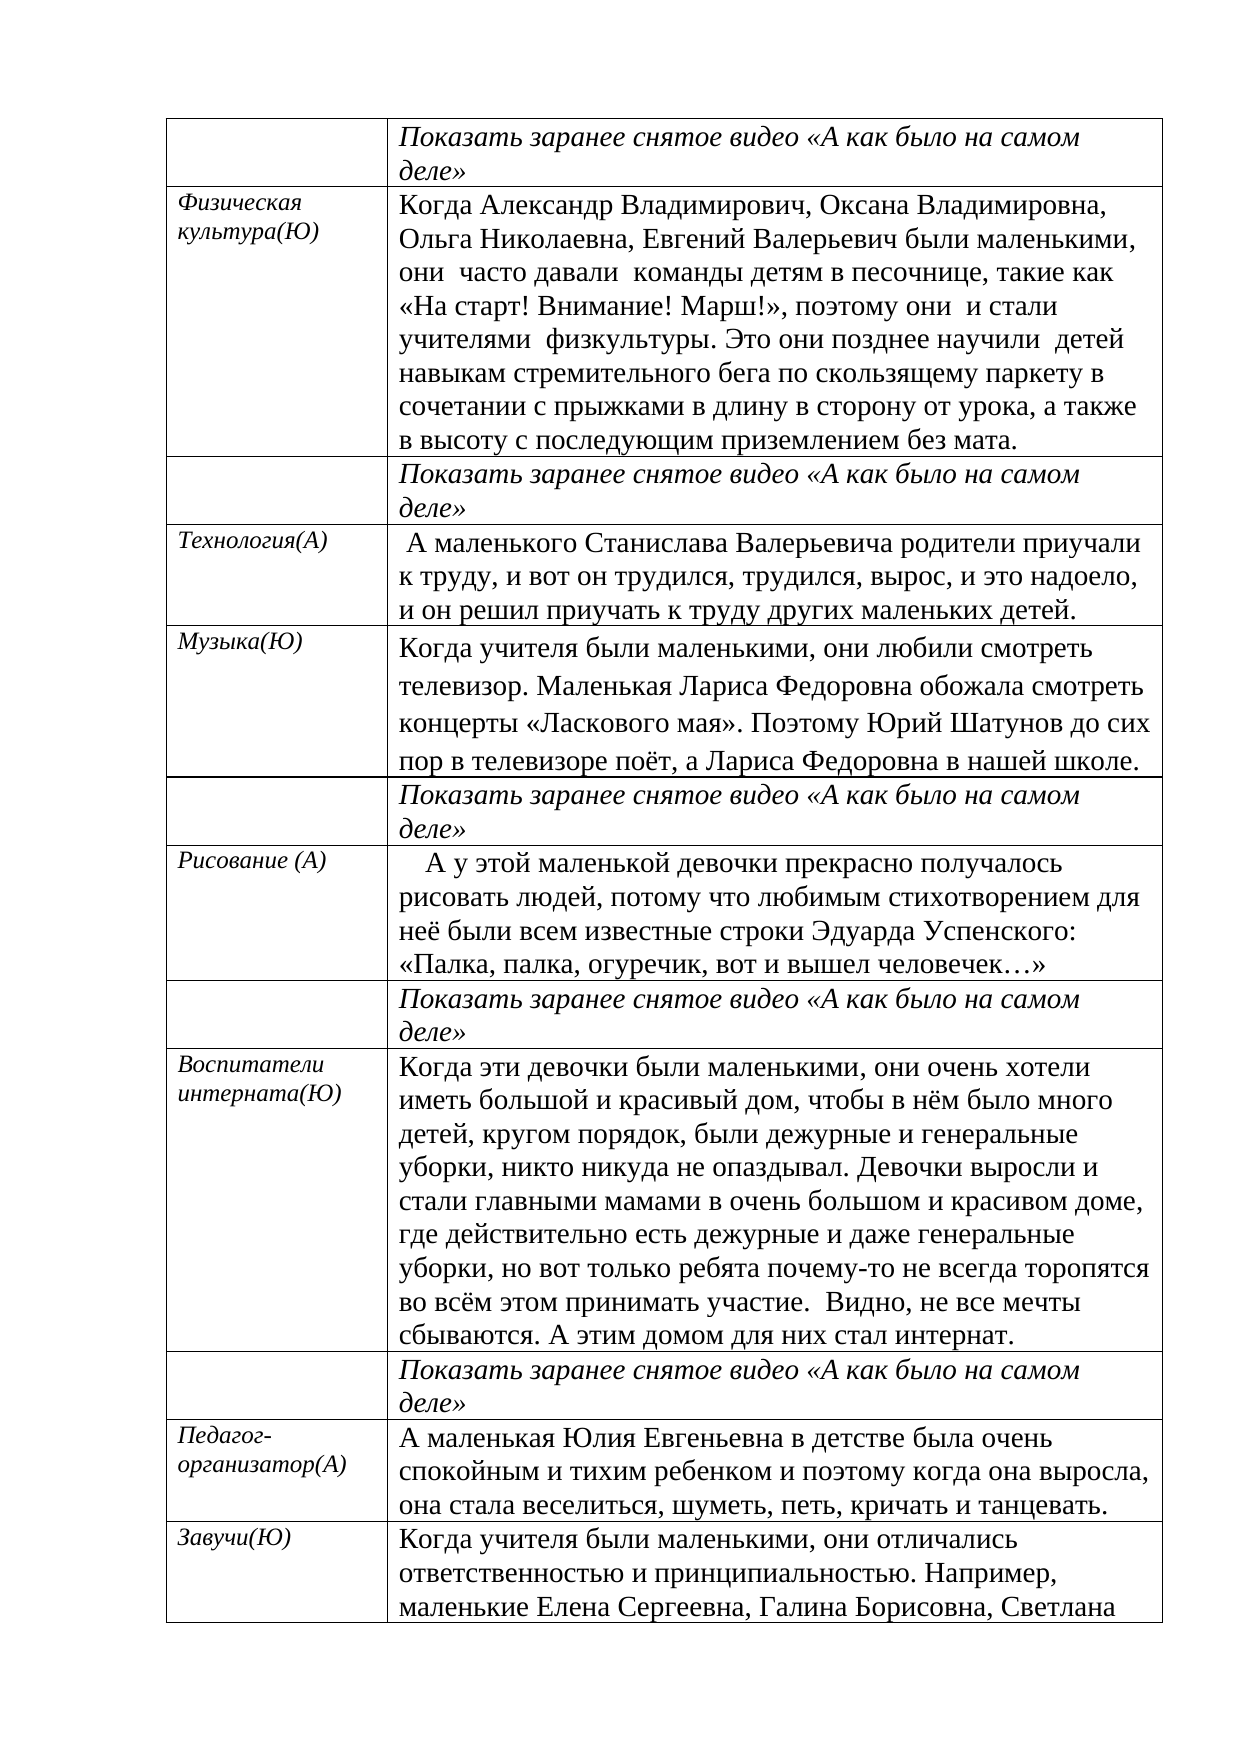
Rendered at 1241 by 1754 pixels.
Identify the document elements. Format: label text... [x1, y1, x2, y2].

table_cell Воспитатели интерната(Ю) [167, 1049, 387, 1351]
table_cell Рисование (А) [167, 846, 387, 980]
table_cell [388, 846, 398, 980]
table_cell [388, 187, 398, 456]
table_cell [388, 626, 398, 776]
table_cell Музыка(Ю) [167, 626, 387, 776]
table_cell [167, 778, 387, 844]
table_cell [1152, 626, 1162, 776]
table_cell Когда эти девочки были маленькими, они очень хотели иметь большой и красивый дом, чтобы в нём было много детей, кругом порядок, были дежурные и генеральные уборки, никто никуда не опаздывал. Девочки выросли и стали главными мамами в очень большом и красивом доме, где действительно есть дежурные и даже генеральные уборки, но вот только ребята почему-то не всегда торопятся во всём этом принимать участие. Видно, не все мечты сбываются. А этим домом для них стал интернат. [388, 1049, 1162, 1351]
table_cell Физическая культура(Ю) [167, 187, 387, 456]
table_cell Показать заранее снятое видео «А как было на самом деле» [388, 1352, 1162, 1419]
table_cell [167, 119, 387, 186]
table_cell Технология(А) [167, 525, 387, 625]
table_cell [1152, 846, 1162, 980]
table_cell Показать заранее снятое видео «А как было на самом деле» [388, 981, 1162, 1048]
table_cell Показать заранее снятое видео «А как было на самом деле» [388, 119, 1162, 186]
table_cell Завучи(Ю) [167, 1522, 387, 1622]
table_cell [167, 1352, 387, 1419]
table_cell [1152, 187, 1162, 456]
table_cell А маленькая Юлия Евгеньевна в детстве была очень спокойным и тихим ребенком и поэтому когда она выросла, она стала веселиться, шуметь, петь, кричать и танцевать. [388, 1420, 1162, 1521]
table_cell Показать заранее снятое видео «А как было на самом деле» [388, 778, 1162, 844]
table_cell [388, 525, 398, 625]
table_cell [167, 981, 387, 1048]
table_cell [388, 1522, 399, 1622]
table_cell Педагог-организатор(А) [167, 1420, 387, 1521]
table_cell Показать заранее снятое видео «А как было на самом деле» [388, 457, 1162, 524]
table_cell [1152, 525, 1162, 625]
table_cell [167, 457, 387, 524]
